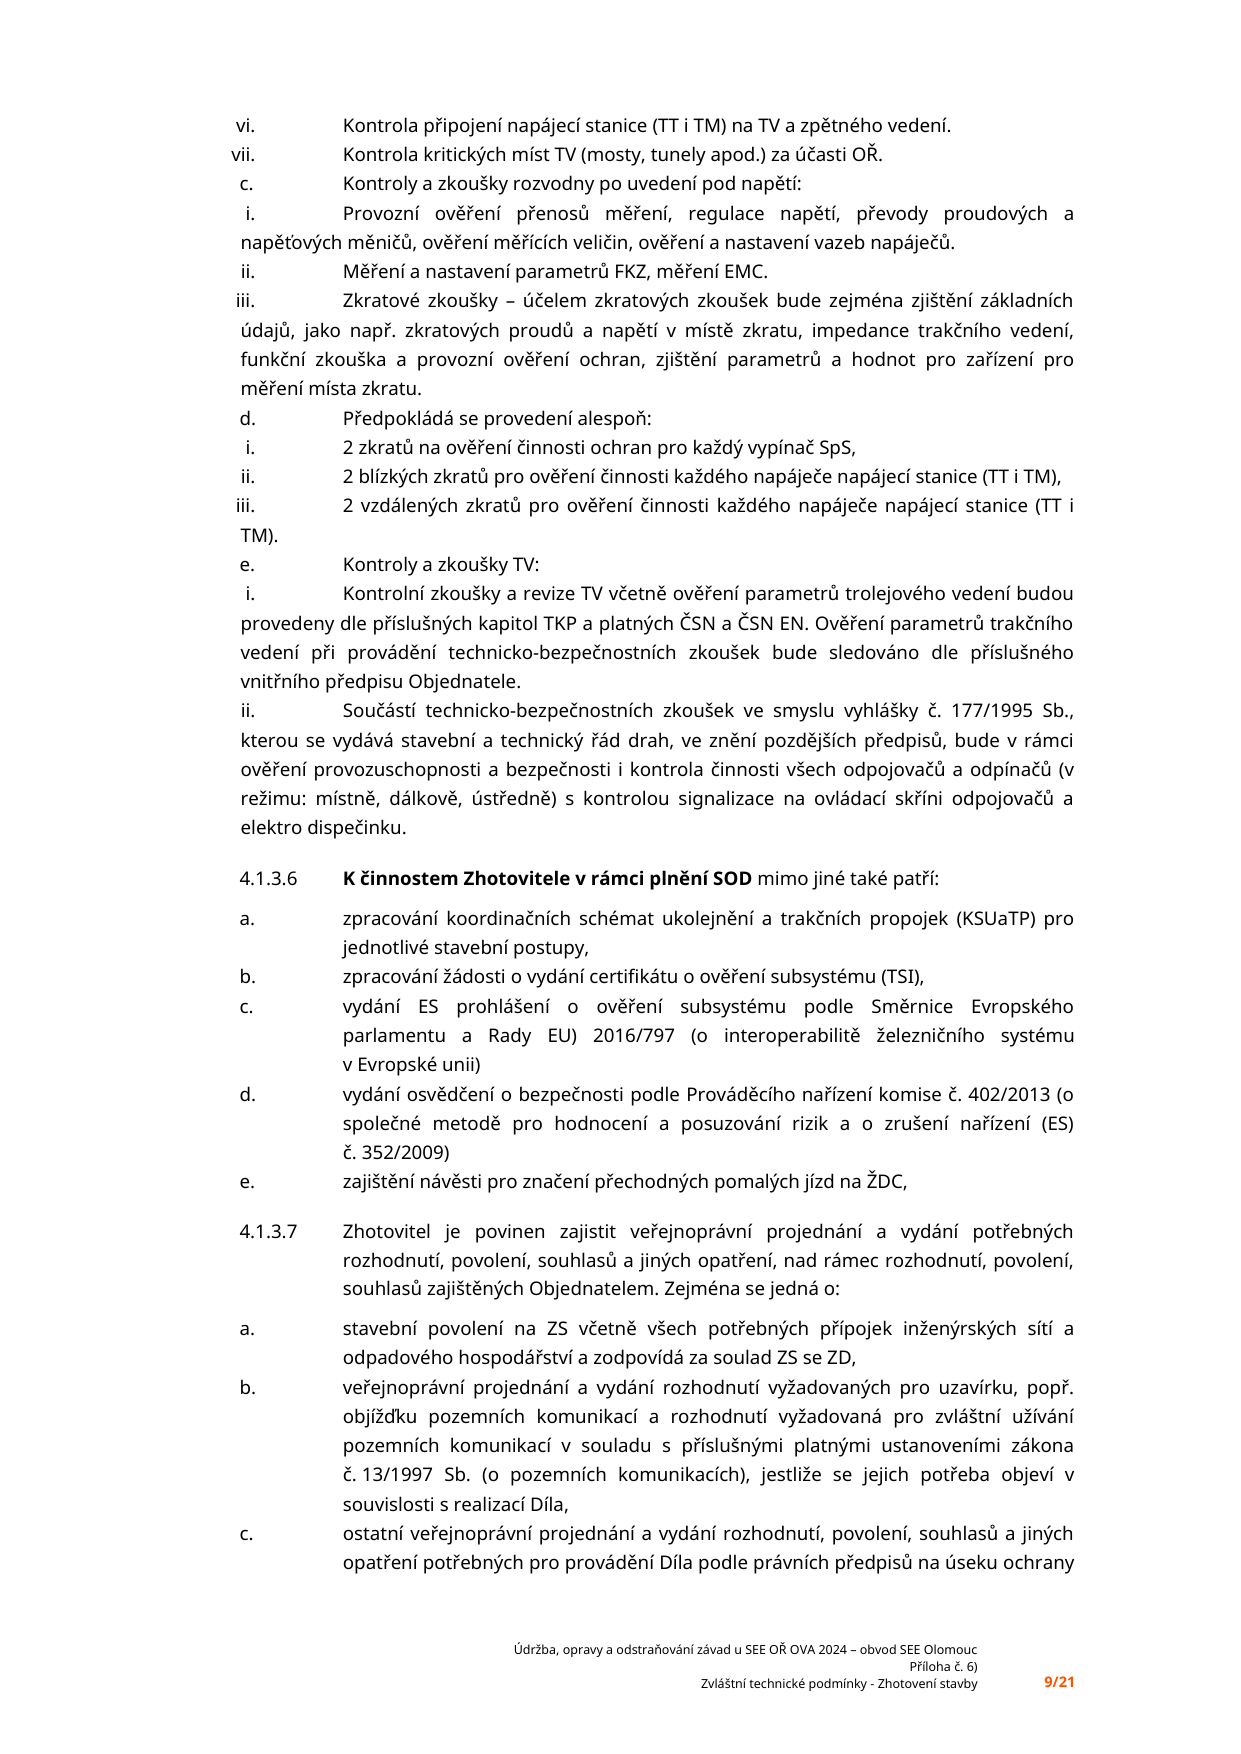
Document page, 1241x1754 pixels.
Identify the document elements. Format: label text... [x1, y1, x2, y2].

list Provozní ověření přenosů měření, regulace napětí, převody proudových a napěťových měničů, ověření měřících veličin, ověření a nastavení vazeb napáječů. [240, 200, 1075, 255]
list Kontroly a zkoušky rozvodny po uvedení pod napětí: [239, 171, 1075, 196]
list Měření a nastavení parametrů FKZ, měření EMC. [240, 258, 1075, 284]
list Předpokládá se provedení alespoň: [239, 405, 1075, 430]
list vydání ES prohlášení o ověření subsystému podle Směrnice Evropského parlamentu a Rady EU) 2016/797 (o interoperabilitě železničního systému v Evropské unii) [239, 993, 1075, 1077]
list zpracování žádosti o vydání certifikátu o ověření subsystému (TSI), [239, 964, 1075, 989]
list Kontrola připojení napájecí stanice (TT i TM) na TV a zpětného vedení. [240, 112, 1075, 138]
list Kontrolní zkoušky a revize TV včetně ověření parametrů trolejového vedení budou provedeny dle příslušných kapitol TKP a platných ČSN a ČSN EN. Ověření parametrů trakčního vedení při provádění technicko-bezpečnostních zkoušek bude sledováno dle příslušného vnitřního předpisu Objednatele. [240, 581, 1075, 694]
list veřejnoprávní projednání a vydání rozhodnutí vyžadovaných pro uzavírku, popř. objížďku pozemních komunikací a rozhodnutí vyžadovaná pro zvláštní užívání pozemních komunikací v souladu s příslušnými platnými ustanoveními zákona č. 13/1997 Sb. (o pozemních komunikacích), jestliže se jejich potřeba objeví v souvislosti s realizací Díla, [239, 1374, 1075, 1517]
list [239, 1520, 1075, 1575]
text Zhotovitel je povinen zajistit veřejnoprávní projednání a vydání potřebných rozhodnutí, povolení, souhlasů a jiných opatření, nad rámec rozhodnutí, povolení, souhlasů zajištěných Objednatelem. Zejména se jedná o: [239, 1219, 1075, 1300]
list Součástí technicko-bezpečnostních zkoušek ve smyslu vyhlášky č. 177/1995 Sb., kterou se vydává stavební a technický řád drah, ve znění pozdějších předpisů, bude v rámci ověření provozuschopnosti a bezpečnosti i kontrola činnosti všech odpojovačů a odpínačů (v režimu: místně, dálkově, ústředně) s kontrolou signalizace na ovládací skříni odpojovačů a elektro dispečinku. [240, 698, 1075, 840]
list stavební povolení na ZS včetně všech potřebných přípojek inženýrských sítí a odpadového hospodářství a zodpovídá za soulad ZS se ZD, [239, 1315, 1075, 1370]
list vydání osvědčení o bezpečnosti podle Prováděcího nařízení komise č. 402/2013 (o společné metodě pro hodnocení a posuzování rizik a o zrušení nařízení (ES) č. 352/2009) [239, 1081, 1075, 1165]
list zpracování koordinačních schémat ukolejnění a trakčních propojek (KSUaTP) pro jednotlivé stavební postupy, [239, 905, 1075, 960]
text K činnostem Zhotovitele v rámci plnění SOD mimo jiné také patří: [239, 865, 1075, 890]
list 2 blízkých zkratů pro ověření činnosti každého napáječe napájecí stanice (TT i TM), [240, 463, 1075, 489]
list Kontroly a zkoušky TV: [239, 551, 1075, 577]
list 2 vzdálených zkratů pro ověření činnosti každého napáječe napájecí stanice (TT i TM). [240, 493, 1075, 547]
list Zkratové zkoušky – účelem zkratových zkoušek bude zejména zjištění základních údajů, jako např. zkratových proudů a napětí v místě zkratu, impedance trakčního vedení, funkční zkouška a provozní ověření ochran, zjištění parametrů a hodnot pro zařízení pro měření místa zkratu. [240, 288, 1075, 401]
list 2 zkratů na ověření činnosti ochran pro každý vypínač SpS, [240, 434, 1075, 460]
list zajištění návěsti pro značení přechodných pomalých jízd na ŽDC, [239, 1169, 1075, 1194]
list Kontrola kritických míst TV (mosty, tunely apod.) za účasti OŘ. [240, 141, 1075, 167]
